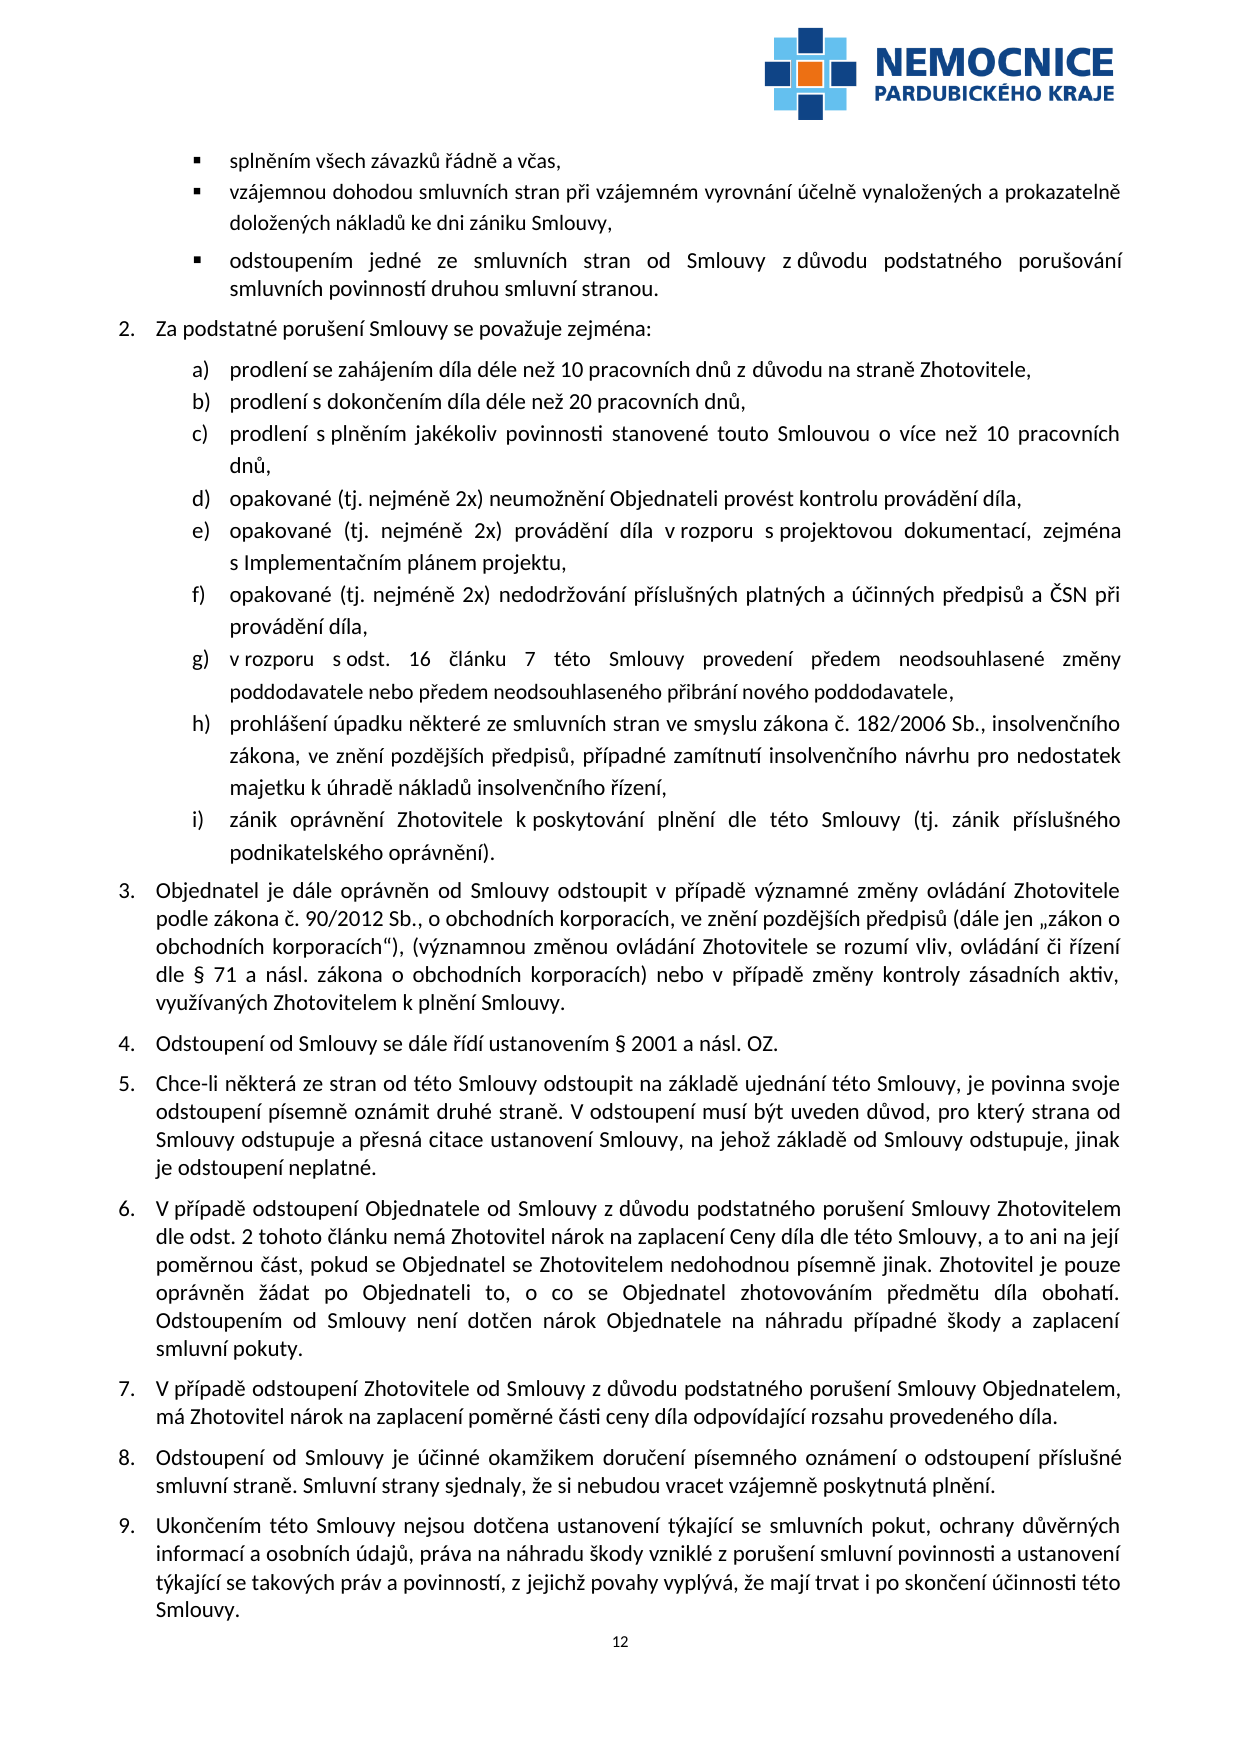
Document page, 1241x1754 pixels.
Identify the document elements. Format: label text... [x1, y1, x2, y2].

list Odstoupení od Smlouvy se dále řídí ustanovením § 2001 a násl. OZ. [118, 1029, 1122, 1057]
list Objednatel je dále oprávněn od Smlouvy odstoupit v případě významné změny ovládání Zhotovitele podle zákona č. 90/2012 Sb., o obchodních korporacích, ve znění pozdějších předpisů (dále jen „zákon o obchodních korporacích“), (významnou změnou ovládání Zhotovitele se rozumí vliv, ovládání či řízení dle § 71 a násl. zákona o obchodních korporacích) nebo v případě změny kontroly zásadních aktiv, využívaných Zhotovitelem k plnění Smlouvy. [118, 876, 1122, 1016]
list Ukončením této Smlouvy nejsou dotčena ustanovení týkající se smluvních pokut, ochrany důvěrných informací a osobních údajů, práva na náhradu škody vzniklé z porušení smluvní povinnosti a ustanovení týkající se takových práv a povinností, z jejichž povahy vyplývá, že mají trvat i po skončení účinnosti této Smlouvy. [118, 1512, 1122, 1624]
list Odstoupení od Smlouvy je účinné okamžikem doručení písemného oznámení o odstoupení příslušné smluvní straně. Smluvní strany sjednaly, že si nebudou vracet vzájemně poskytnutá plnění. [118, 1443, 1122, 1499]
list V případě odstoupení Zhotovitele od Smlouvy z důvodu podstatného porušení Smlouvy Objednatelem, má Zhotovitel nárok na zaplacení poměrné části ceny díla odpovídající rozsahu provedeného díla. [118, 1374, 1122, 1431]
list vzájemnou dohodou smluvních stran při vzájemném vyrovnání účelně vynaložených a prokazatelně doložených nákladů ke dni zániku Smlouvy, [192, 178, 1122, 236]
list V případě odstoupení Objednatele od Smlouvy z důvodu podstatného porušení Smlouvy Zhotovitelem dle odst. 2 tohoto článku nemá Zhotovitel nárok na zaplacení Ceny díla dle této Smlouvy, a to ani na její poměrnou část, pokud se Objednatel se Zhotovitelem nedohodnou písemně jinak. Zhotovitel je pouze oprávněn žádat po Objednateli to, o co se Objednatel zhotovováním předmětu díla obohatí. Odstoupením od Smlouvy není dotčen nárok Objednatele na náhradu případné škody a zaplacení smluvní pokuty. [118, 1194, 1122, 1362]
list v rozporu s odst. 16 článku 7 této Smlouvy provedení předem neodsouhlasené změny poddodavatele nebo předem neodsouhlaseného přibrání nového poddodavatele, [192, 644, 1122, 705]
list Za podstatné porušení Smlouvy se považuje zejména: [118, 314, 1122, 342]
list Chce-li některá ze stran od této Smlouvy odstoupit na základě ujednání této Smlouvy, je povinna svoje odstoupení písemně oznámit druhé straně. V odstoupení musí být uveden důvod, pro který strana od Smlouvy odstupuje a přesná citace ustanovení Smlouvy, na jehož základě od Smlouvy odstupuje, jinak je odstoupení neplatné. [118, 1069, 1122, 1181]
list prodlení s plněním jakékoliv povinnosti stanovené touto Smlouvou o více než 10 pracovních dnů, [192, 419, 1122, 479]
list zánik oprávnění Zhotovitele k poskytování plnění dle této Smlouvy (tj. zánik příslušného podnikatelského oprávnění). [192, 806, 1122, 866]
list odstoupením jedné ze smluvních stran od Smlouvy z důvodu podstatného porušování smluvních povinností druhou smluvní stranou. [192, 246, 1122, 302]
list prodlení s dokončením díla déle než 20 pracovních dnů, [192, 387, 1122, 415]
list opakované (tj. nejméně 2x) provádění díla v rozporu s projektovou dokumentací, zejména s Implementačním plánem projektu, [192, 516, 1122, 576]
list prohlášení úpadku některé ze smluvních stran ve smyslu zákona č. 182/2006 Sb., insolvenčního zákona, ve znění pozdějších předpisů, případné zamítnutí insolvenčního návrhu pro nedostatek majetku k úhradě nákladů insolvenčního řízení, [192, 709, 1122, 801]
list opakované (tj. nejméně 2x) nedodržování příslušných platných a účinných předpisů a ČSN při provádění díla, [192, 580, 1122, 640]
list opakované (tj. nejméně 2x) neumožnění Objednateli provést kontrolu provádění díla, [192, 484, 1122, 512]
list splněním všech závazků řádně a včas, [192, 148, 1122, 174]
picture [763, 26, 1114, 121]
list prodlení se zahájením díla déle než 10 pracovních dnů z důvodu na straně Zhotovitele, [192, 355, 1122, 383]
